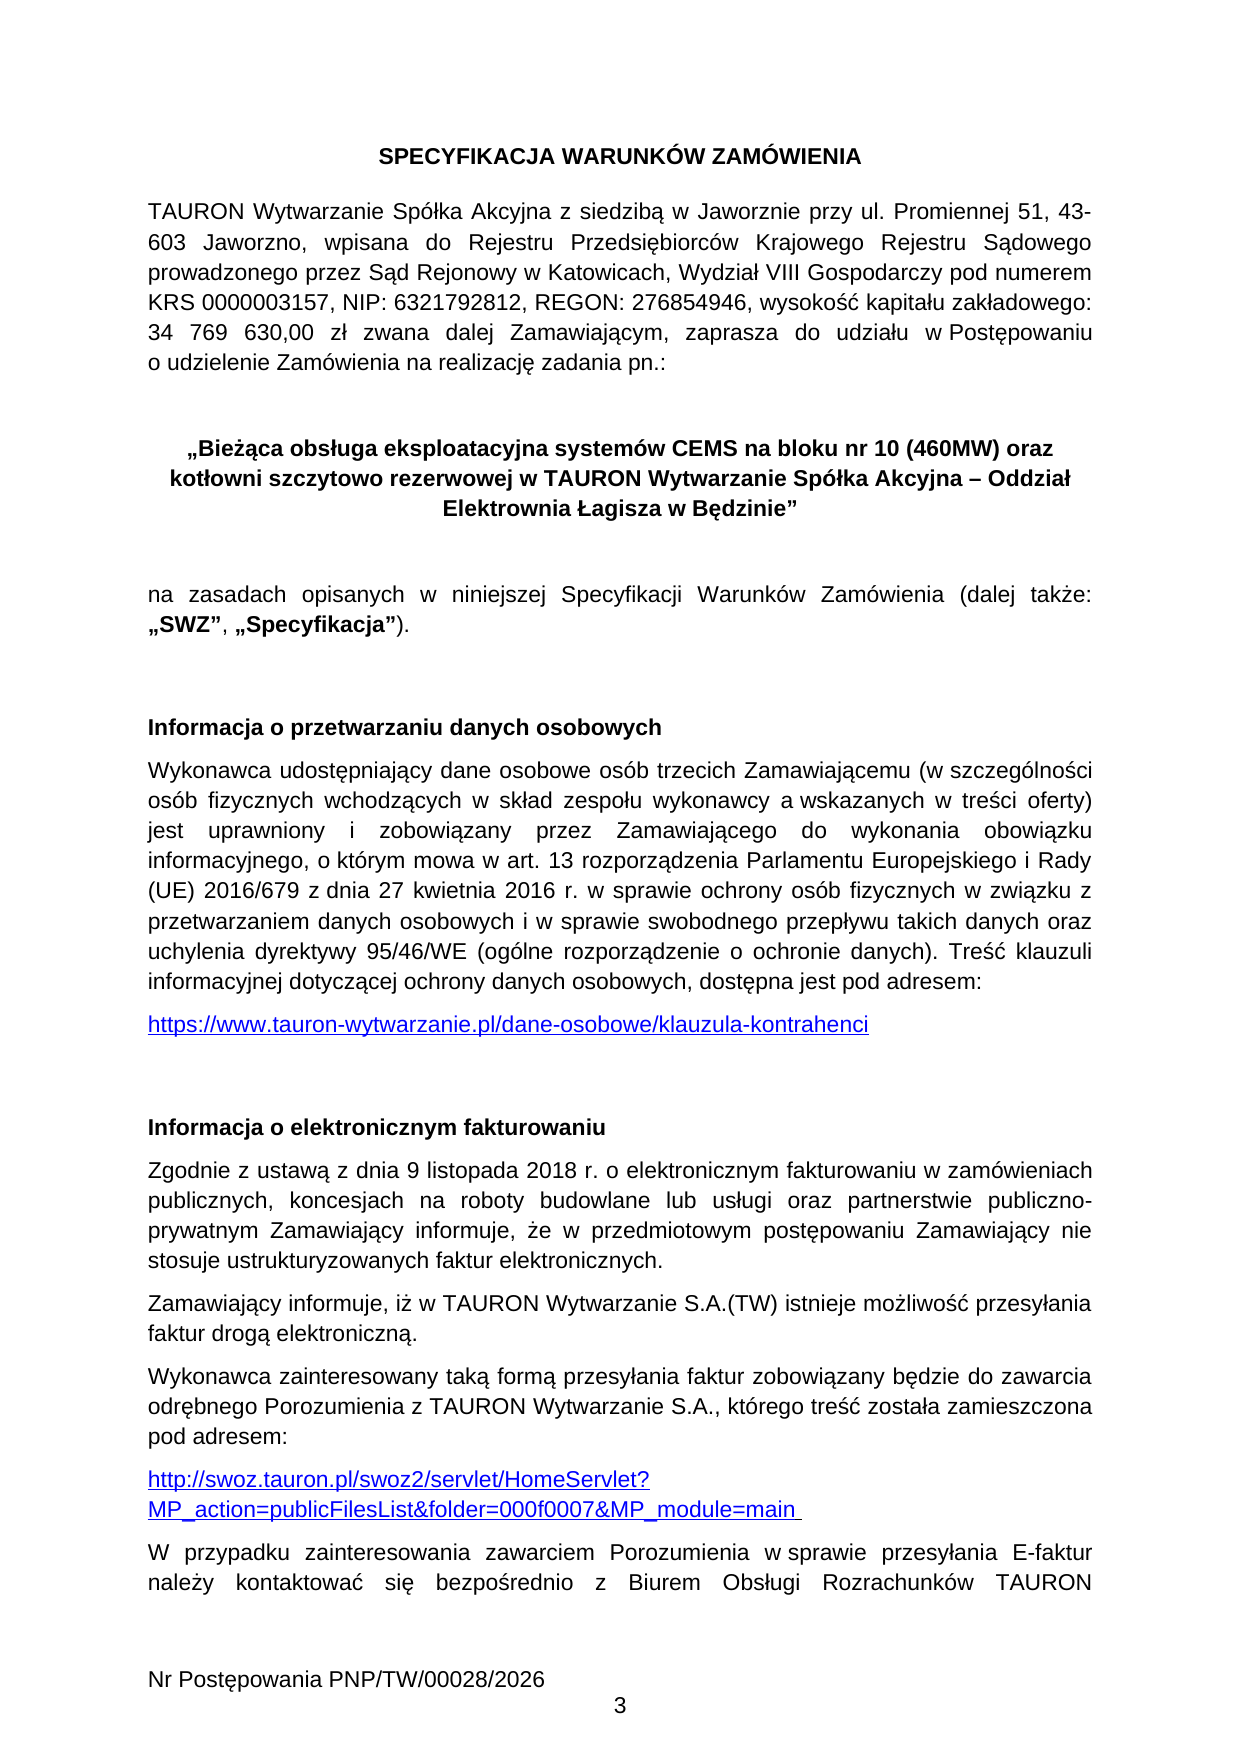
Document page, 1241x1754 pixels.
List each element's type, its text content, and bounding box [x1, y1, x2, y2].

text Informacja o przetwarzaniu danych osobowych [148, 714, 1092, 740]
text „Bieżąca obsługa eksploatacyjna systemów CEMS na bloku nr 10 (460MW) oraz kotłowni szczytowo rezerwowej w TAURON Wytwarzanie Spółka Akcyjna – Oddział Elektrownia Łagisza w Będzinie” [148, 435, 1092, 522]
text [148, 1539, 1092, 1596]
text http://swoz.tauron.pl/swoz2/servlet/HomeServlet?MP_action=publicFilesList&folder=000f0007&MP_module=main [148, 1466, 1092, 1523]
text https://www.tauron-wytwarzanie.pl/dane-osobowe/klauzula-kontrahenci [148, 1011, 1092, 1037]
text SPECYFIKACJA WARUNKÓW ZAMÓWIENIA [148, 143, 1092, 169]
text Wykonawca zainteresowany taką formą przesyłania faktur zobowiązany będzie do zawarcia odrębnego Porozumienia z TAURON Wytwarzanie S.A., którego treść została zamieszczona pod adresem: [148, 1363, 1092, 1450]
text Zamawiający informuje, iż w TAURON Wytwarzanie S.A.(TW) istnieje możliwość przesyłania faktur drogą elektroniczną. [148, 1290, 1092, 1347]
list Informacja o elektronicznym fakturowaniu [148, 1114, 1092, 1140]
text Wykonawca udostępniający dane osobowe osób trzecich Zamawiającemu (w szczególności osób fizycznych wchodzących w skład zespołu wykonawcy a wskazanych w treści oferty) jest uprawniony i zobowiązany przez Zamawiającego do wykonania obowiązku informacyjnego, o którym mowa w art. 13 rozporządzenia Parlamentu Europejskiego i Rady (UE) 2016/679 z dnia 27 kwietnia 2016 r. w sprawie ochrony osób fizycznych w związku z przetwarzaniem danych osobowych i w sprawie swobodnego przepływu takich danych oraz uchylenia dyrektywy 95/46/WE (ogólne rozporządzenie o ochronie danych). Treść klauzuli informacyjnej dotyczącej ochrony danych osobowych, dostępna jest pod adresem: [148, 757, 1092, 994]
text TAURON Wytwarzanie Spółka Akcyjna z siedzibą w Jaworznie przy ul. Promiennej 51, 43-603 Jaworzno, wpisana do Rejestru Przedsiębiorców Krajowego Rejestru Sądowego prowadzonego przez Sąd Rejonowy w Katowicach, Wydział VIII Gospodarczy pod numerem KRS 0000003157, NIP: 6321792812, REGON: 276854946, wysokość kapitału zakładowego: 34 769 630,00 zł zwana dalej Zamawiającym, zaprasza do udziału w Postępowaniu o udzielenie Zamówienia na realizację zadania pn.: [148, 198, 1092, 376]
text Zgodnie z ustawą z dnia 9 listopada 2018 r. o elektronicznym fakturowaniu w zamówieniach publicznych, koncesjach na roboty budowlane lub usługi oraz partnerstwie publiczno-prywatnym Zamawiający informuje, że w przedmiotowym postępowaniu Zamawiający nie stosuje ustrukturyzowanych faktur elektronicznych. [148, 1157, 1092, 1274]
text na zasadach opisanych w niniejszej Specyfikacji Warunków Zamówienia (dalej także: „SWZ”, „Specyfikacja”). [148, 581, 1092, 637]
